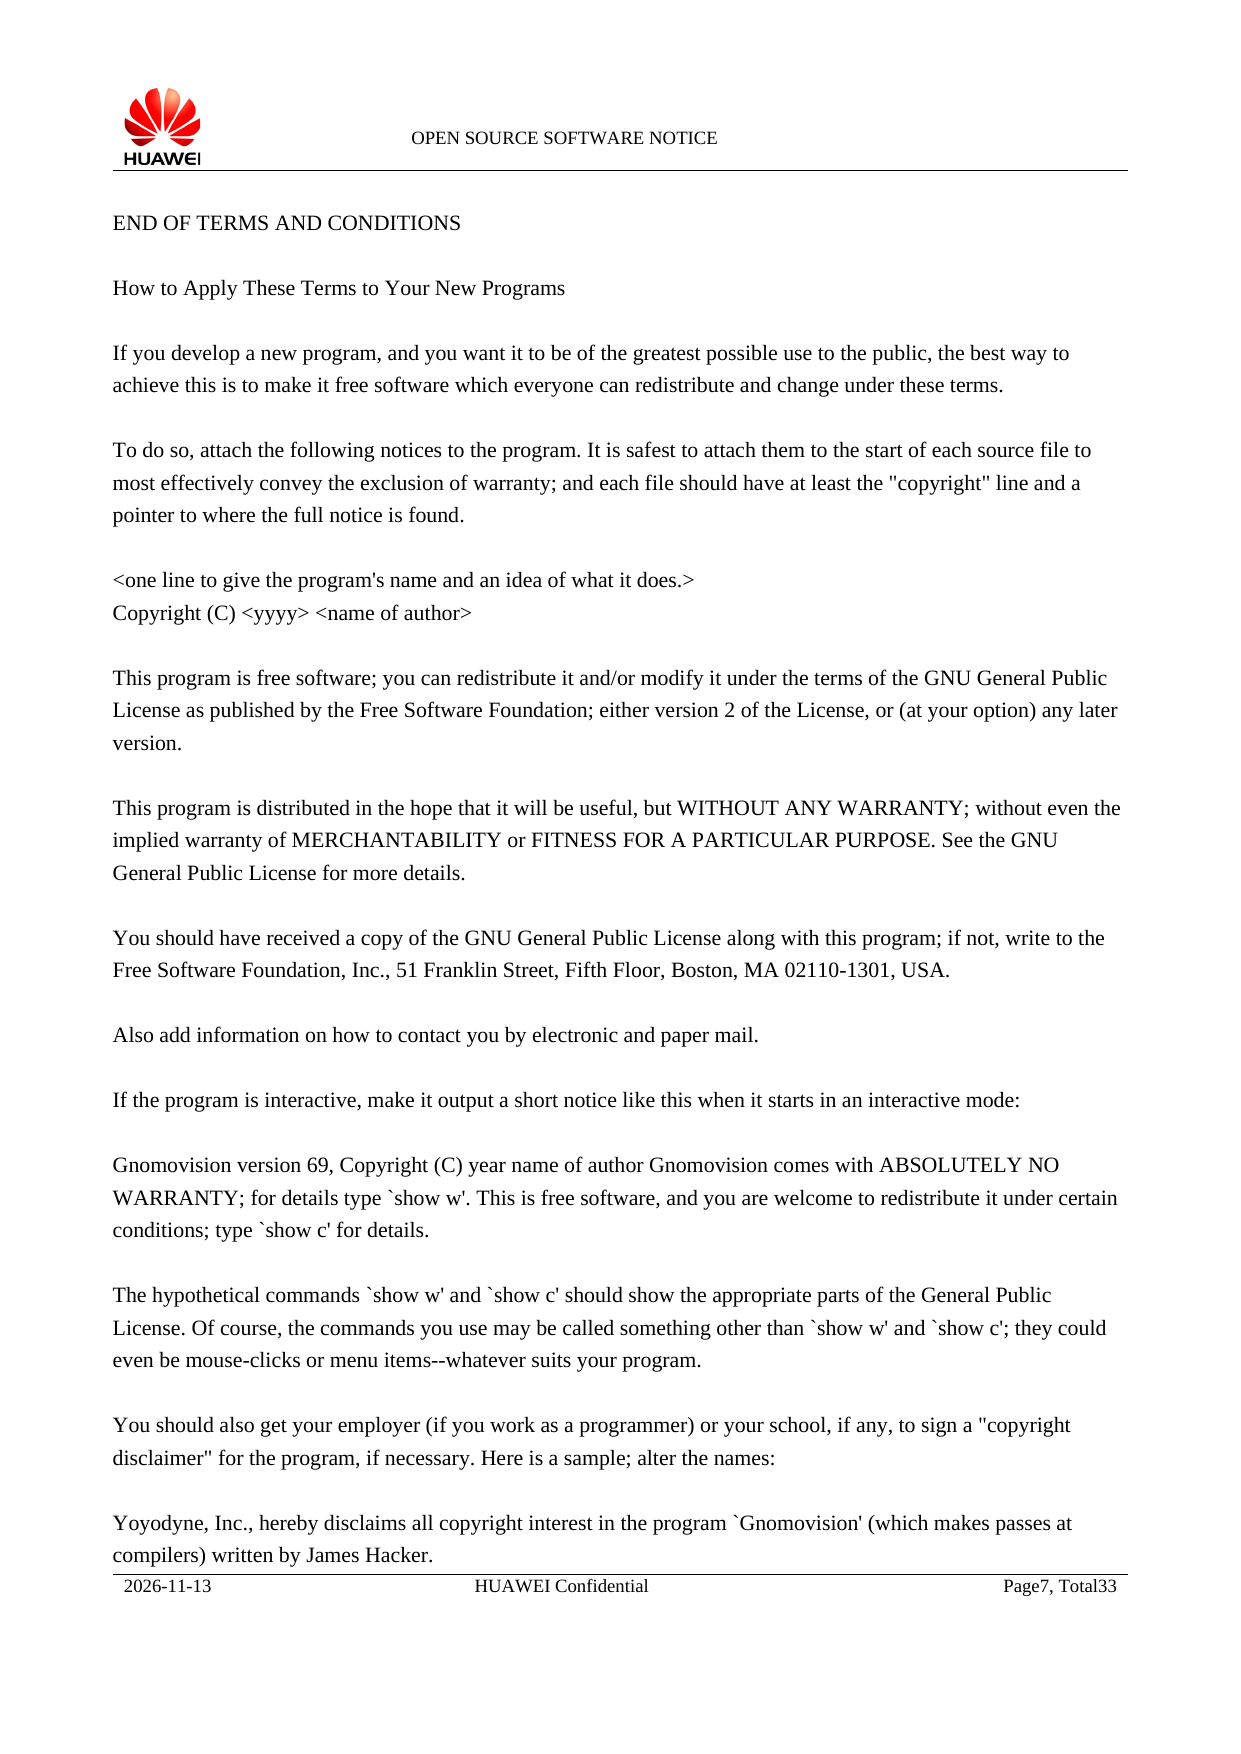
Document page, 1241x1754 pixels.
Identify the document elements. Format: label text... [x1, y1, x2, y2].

picture [124, 88, 201, 165]
